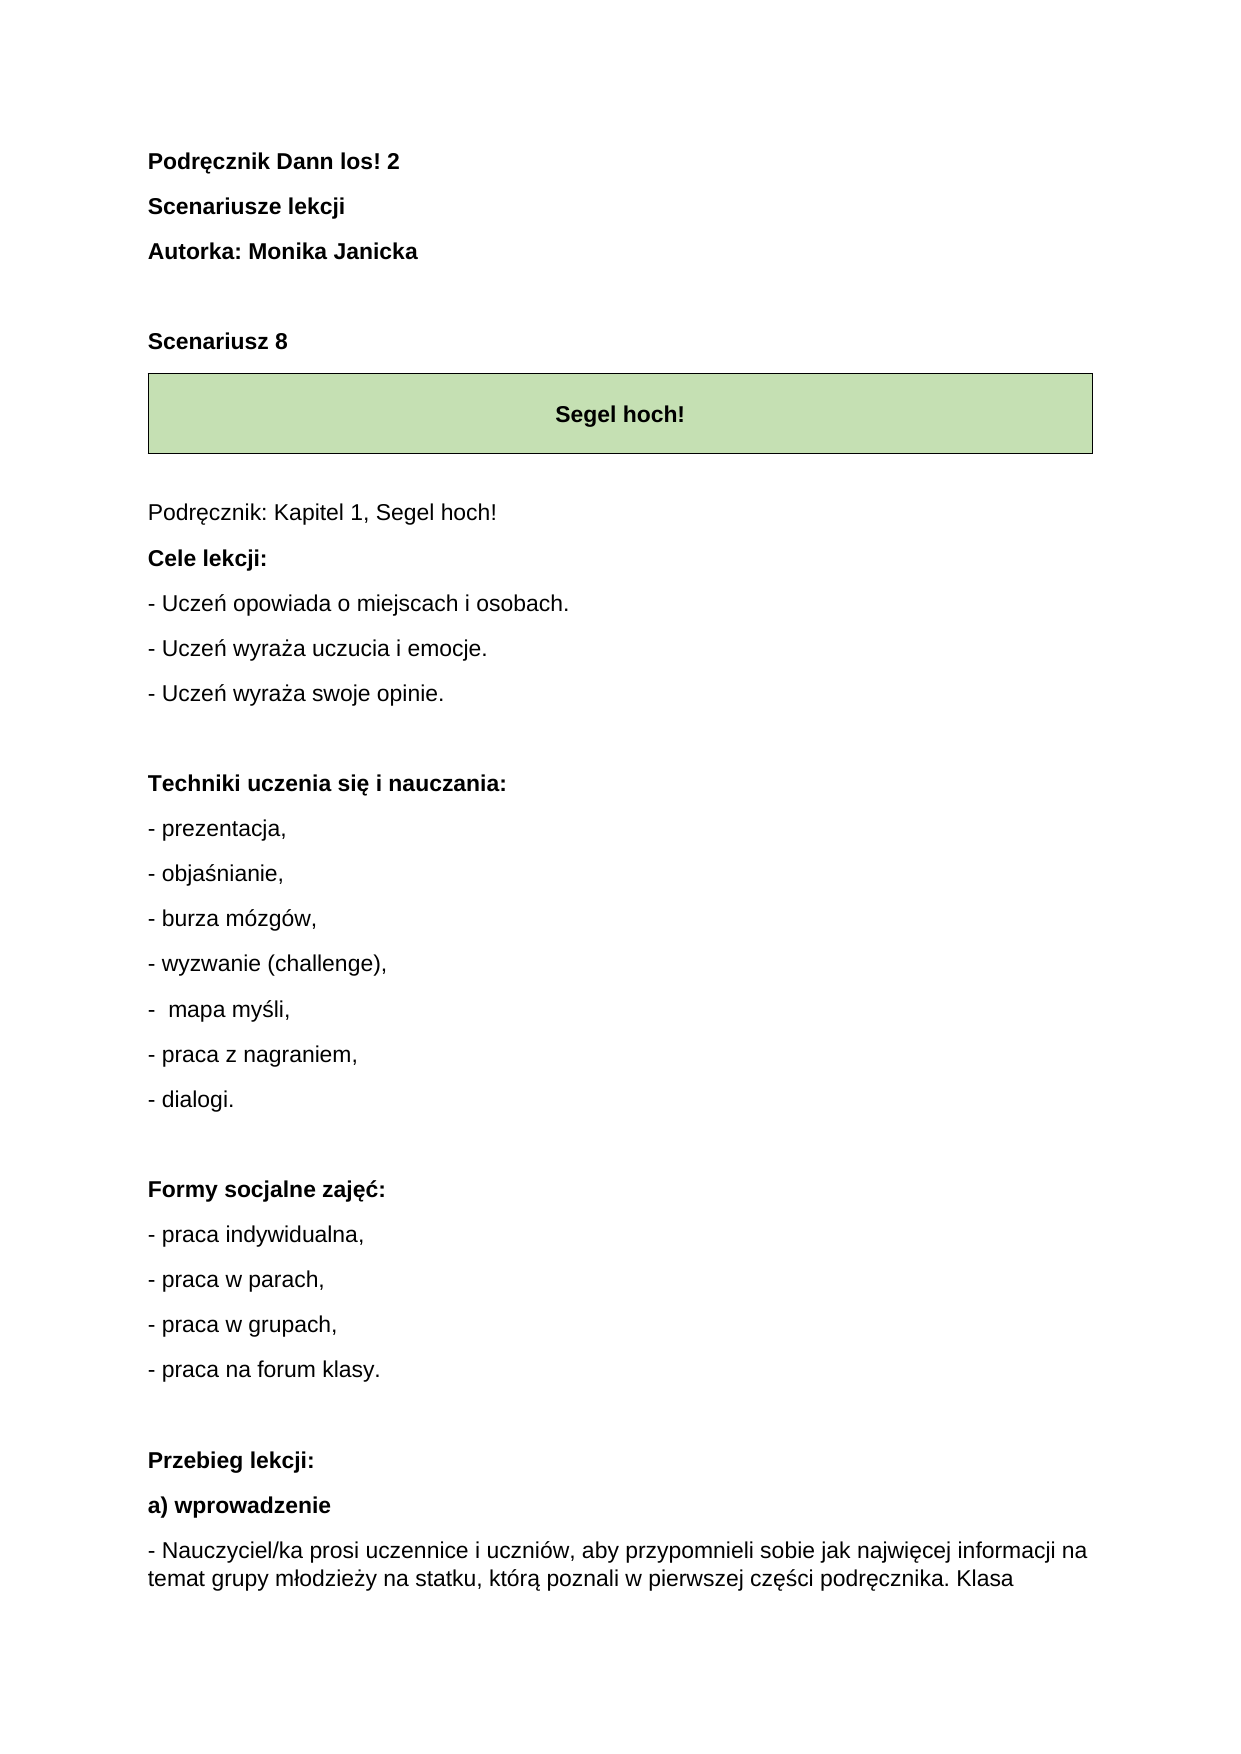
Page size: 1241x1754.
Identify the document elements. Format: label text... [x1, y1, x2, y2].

text Podręcznik: Kapitel 1, Segel hoch! [148, 499, 1093, 526]
text - praca indywidualna, [148, 1221, 1093, 1247]
text - objaśnianie, [148, 860, 1093, 887]
text Formy socjalne zajęć: [148, 1176, 1093, 1202]
text - wyzwanie (challenge), [148, 950, 1093, 977]
text - mapa myśli, [148, 996, 1093, 1022]
text - praca w grupach, [148, 1311, 1093, 1338]
text Cele lekcji: [148, 544, 1093, 571]
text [148, 1537, 1093, 1592]
text - praca na forum klasy. [148, 1356, 1093, 1383]
text - Uczeń wyraża swoje opinie. [148, 680, 1093, 706]
text Autorka: Monika Janicka [148, 238, 1093, 264]
text Techniki uczenia się i nauczania: [148, 770, 1093, 796]
text Podręcznik Dann los! 2 [148, 148, 1093, 174]
text - praca z nagraniem, [148, 1041, 1093, 1067]
text - burza mózgów, [148, 905, 1093, 932]
text - praca w parach, [148, 1266, 1093, 1292]
text Scenariusz 8 [148, 328, 1093, 354]
text a) wprowadzenie [148, 1492, 1093, 1518]
text Przebieg lekcji: [148, 1447, 1093, 1473]
text - prezentacja, [148, 815, 1093, 841]
text - dialogi. [148, 1086, 1093, 1112]
table_header Segel hoch! [149, 374, 1092, 453]
text Scenariusze lekcji [148, 193, 1093, 219]
text - Uczeń wyraża uczucia i emocje. [148, 635, 1093, 661]
text - Uczeń opowiada o miejscach i osobach. [148, 589, 1093, 616]
